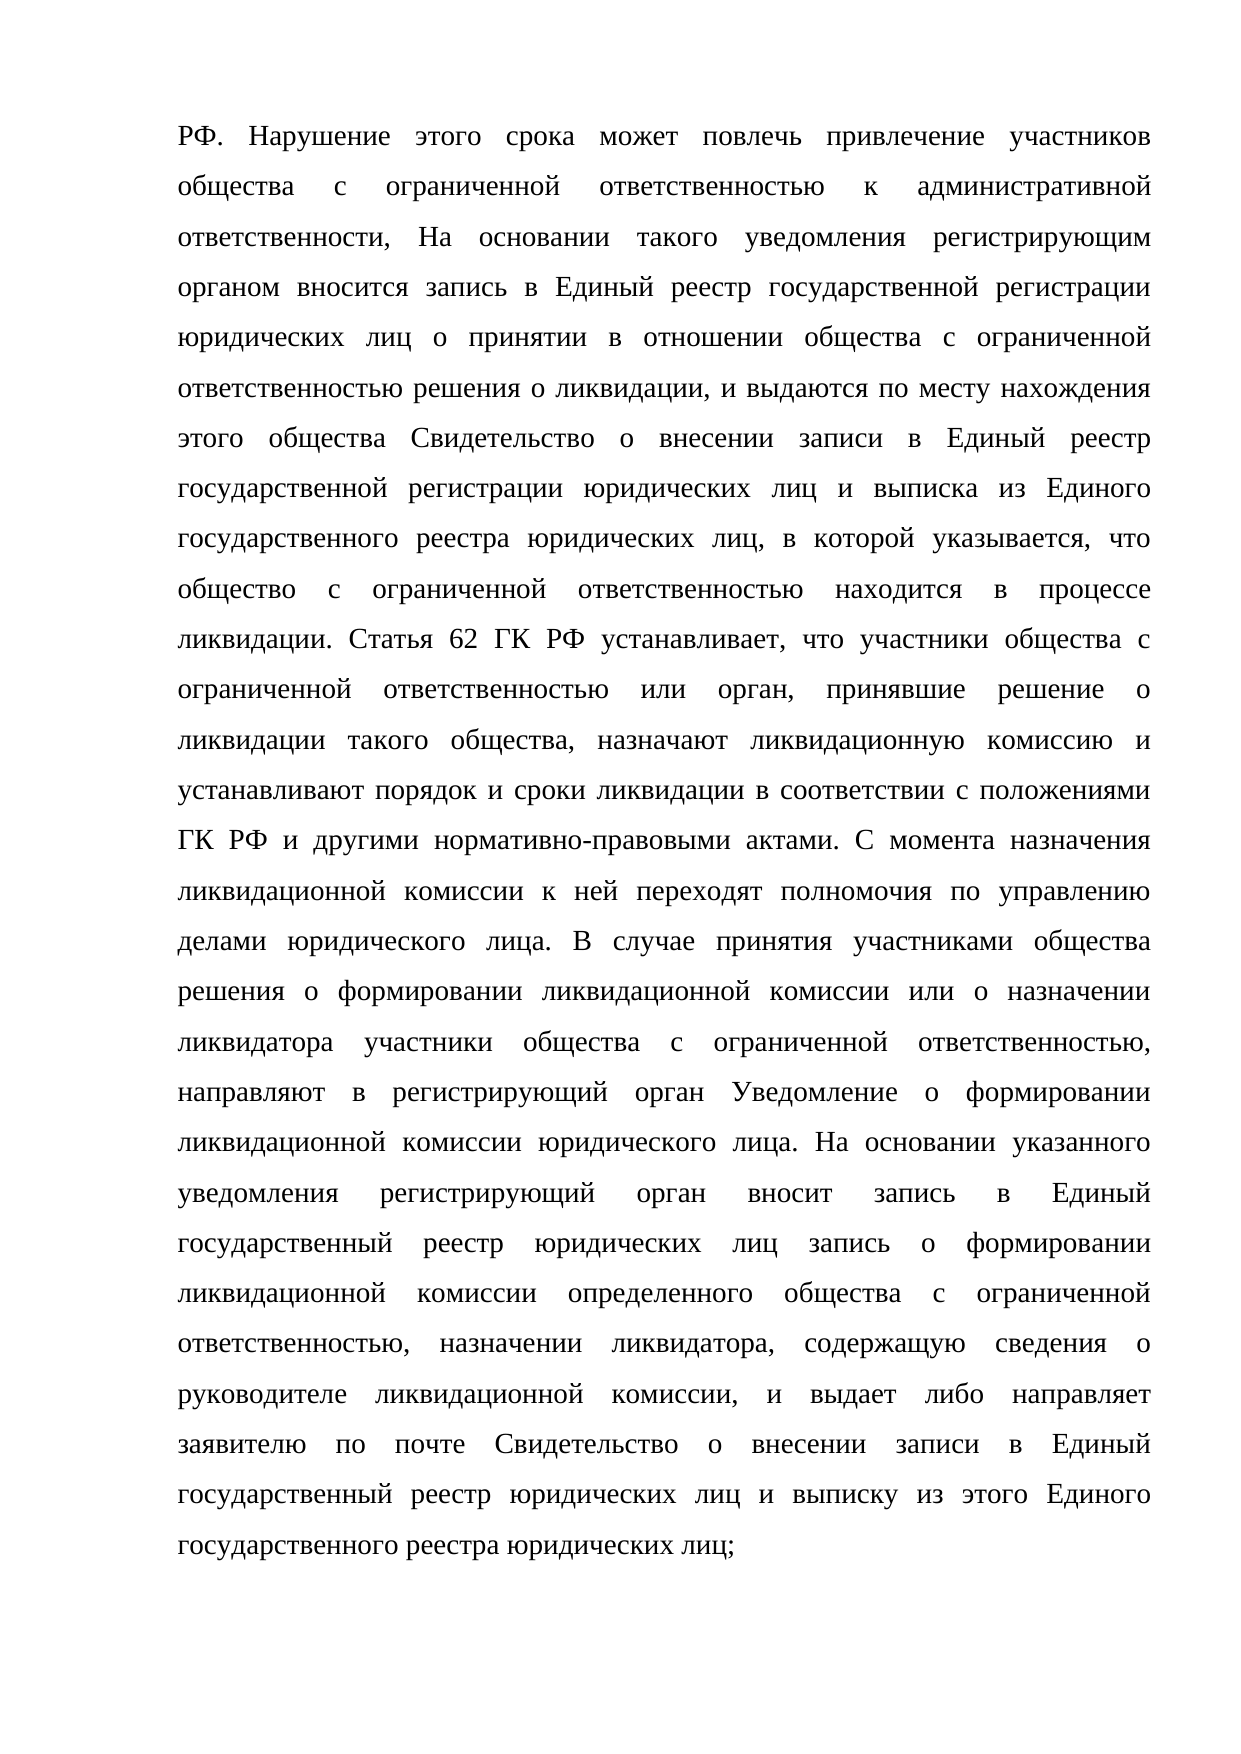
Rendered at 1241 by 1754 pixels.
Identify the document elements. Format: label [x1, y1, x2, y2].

text [177, 118, 1152, 1560]
